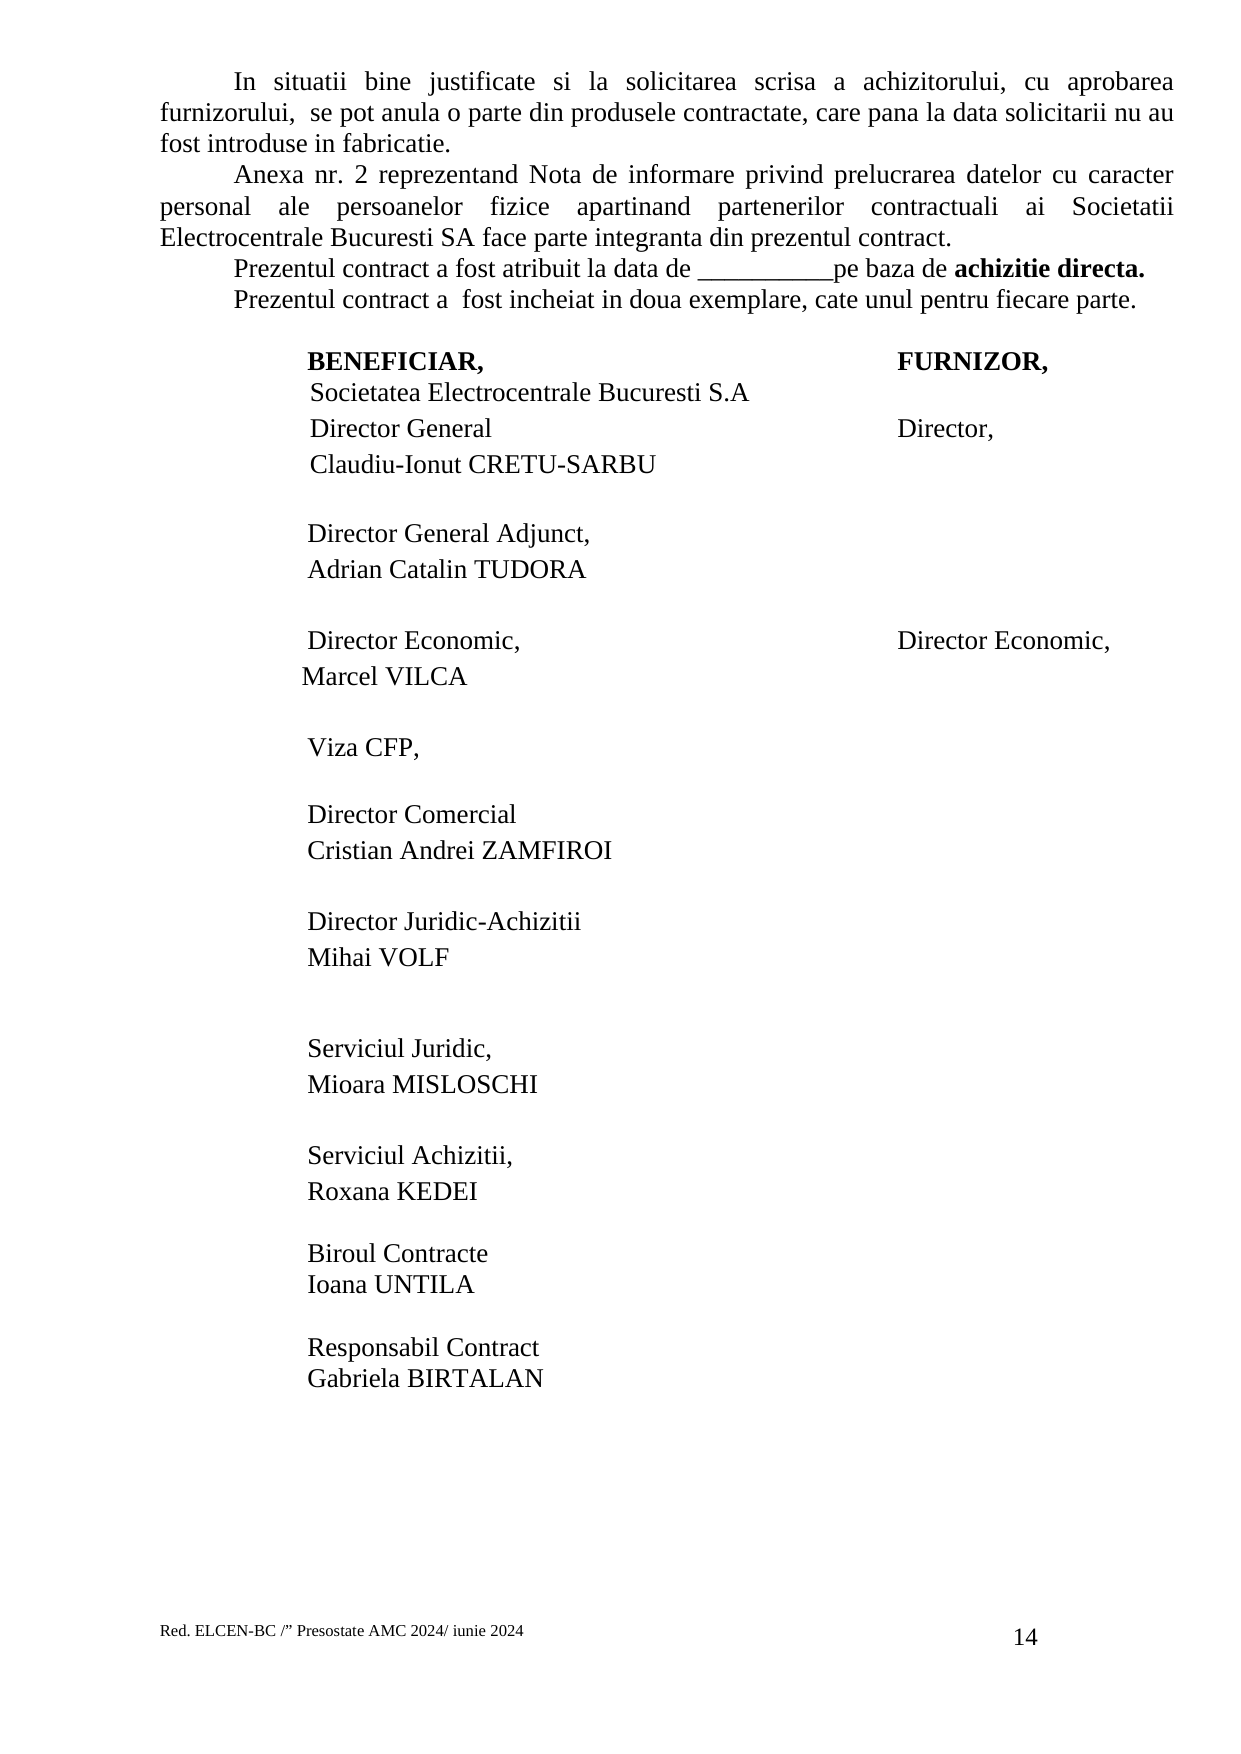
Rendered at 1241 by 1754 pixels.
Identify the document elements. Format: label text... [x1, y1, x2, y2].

text Serviciul Achizitii, [159, 1139, 1175, 1171]
text Mioara MISLOSCHI [159, 1068, 1175, 1099]
text Claudiu-Ionut CRETU-SARBU [159, 448, 1175, 479]
text Biroul Contracte [159, 1237, 1175, 1268]
text Mihai VOLF [159, 941, 1175, 972]
text Prezentul contract a fost atribuit la data de __________pe baza de achizitie directa. [159, 252, 1175, 283]
text Ioana UNTILA [159, 1268, 1175, 1300]
text Director Economic, Director Economic, [159, 624, 1175, 655]
text BENEFICIAR, FURNIZOR, [232, 345, 1175, 376]
text Viza CFP, [159, 731, 1175, 762]
text Cristian Andrei ZAMFIROI [233, 834, 1175, 865]
text In situatii bine justificate si la solicitarea scrisa a achizitorului, cu aprobarea furnizorului, se pot anula o parte din produsele contractate, care pana la data solicitarii nu au fost introduse in fabricatie. [159, 65, 1175, 158]
text Director Juridic-Achizitii [233, 905, 1175, 937]
text Director Comercial [233, 798, 1175, 829]
text Anexa nr. 2 reprezentand Nota de informare privind prelucrarea datelor cu caracter personal ale persoanelor fizice apartinand partenerilor contractuali ai Societatii Electrocentrale Bucuresti SA face parte integranta din prezentul contract. [159, 158, 1175, 252]
text Responsabil Contract [159, 1331, 1175, 1362]
text Gabriela BIRTALAN [307, 1362, 1175, 1393]
text Adrian Catalin TUDORA [159, 553, 1175, 584]
text Serviciul Juridic, [159, 1032, 1175, 1063]
text Prezentul contract a fost incheiat in doua exemplare, cate unul pentru fiecare parte. [159, 283, 1175, 314]
text Director General Adjunct, [159, 517, 1175, 548]
text Societatea Electrocentrale Bucuresti S.A [159, 376, 1175, 408]
text Director General Director, [159, 412, 1175, 443]
text Marcel VILCA [159, 660, 1175, 691]
text Roxana KEDEI [159, 1175, 1175, 1206]
